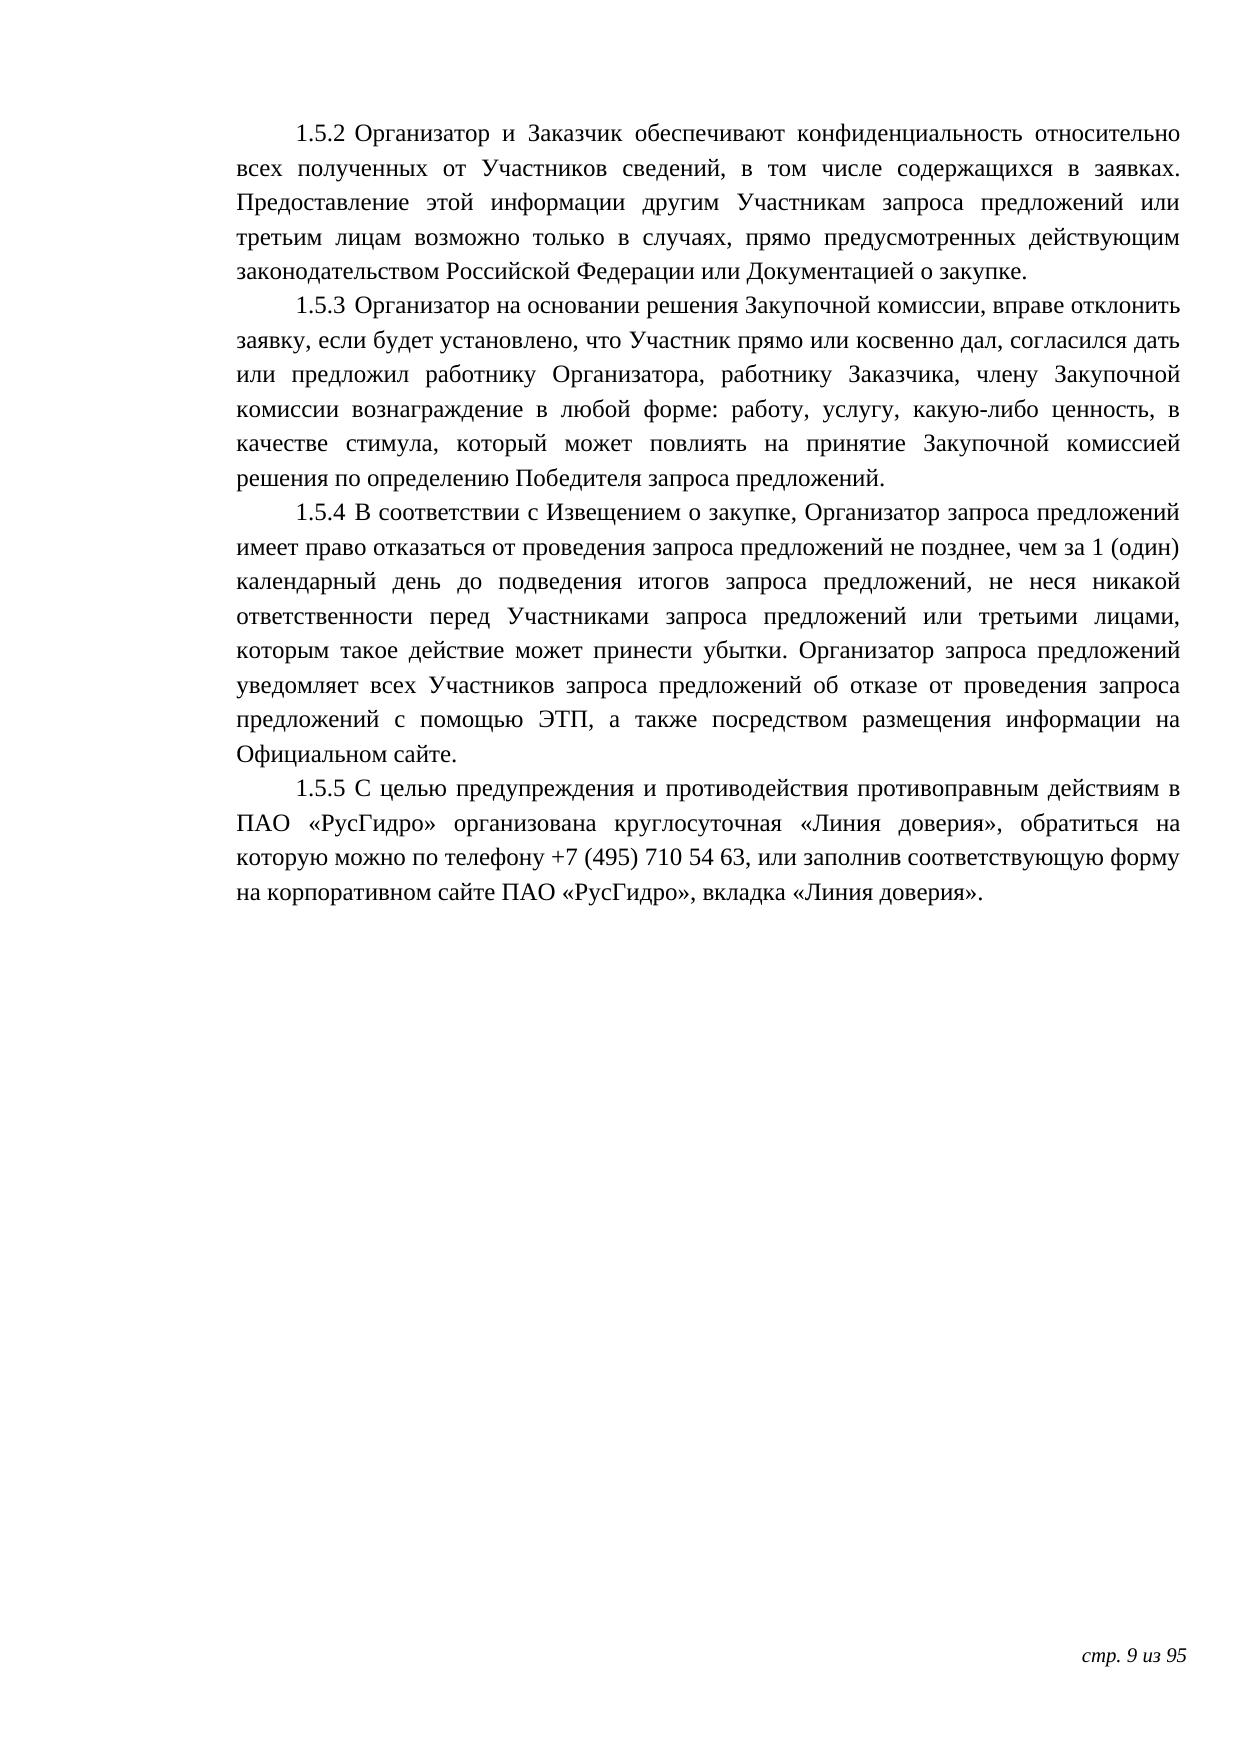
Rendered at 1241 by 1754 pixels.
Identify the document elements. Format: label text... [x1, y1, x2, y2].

text В соответствии с Извещением о закупке, Организатор запроса предложений имеет право отказаться от проведения запроса предложений не позднее, чем за 1 (один) календарный день до подведения итогов запроса предложений, не неся никакой ответственности перед Участниками запроса предложений или третьими лицами, которым такое действие может принести убытки. Организатор запроса предложений уведомляет всех Участников запроса предложений об отказе от проведения запроса предложений с помощью ЭТП, а также посредством размещения информации на Официальном сайте. [236, 497, 1181, 767]
text Организатор и Заказчик обеспечивают конфиденциальность относительно всех полученных от Участников сведений, в том числе содержащихся в заявках. Предоставление этой информации другим Участникам запроса предложений или третьим лицам возможно только в случаях, прямо предусмотренных действующим законодательством Российской Федерации или Документацией о закупке. [236, 118, 1181, 285]
text С целью предупреждения и противодействия противоправным действиям в ПАО «РусГидро» организована круглосуточная «Линия доверия», обратиться на которую можно по телефону +7 (495) 710 54 63, или заполнив соответствующую форму на корпоративном сайте ПАО «РусГидро», вкладка «Линия доверия». [236, 773, 1181, 905]
text Организатор на основании решения Закупочной комиссии, вправе отклонить заявку, если будет установлено, что Участник прямо или косвенно дал, согласился дать или предложил работнику Организатора, работнику Заказчика, члену Закупочной комиссии вознаграждение в любой форме: работу, услугу, какую-либо ценность, в качестве стимула, который может повлиять на принятие Закупочной комиссией решения по определению Победителя запроса предложений. [236, 291, 1181, 492]
